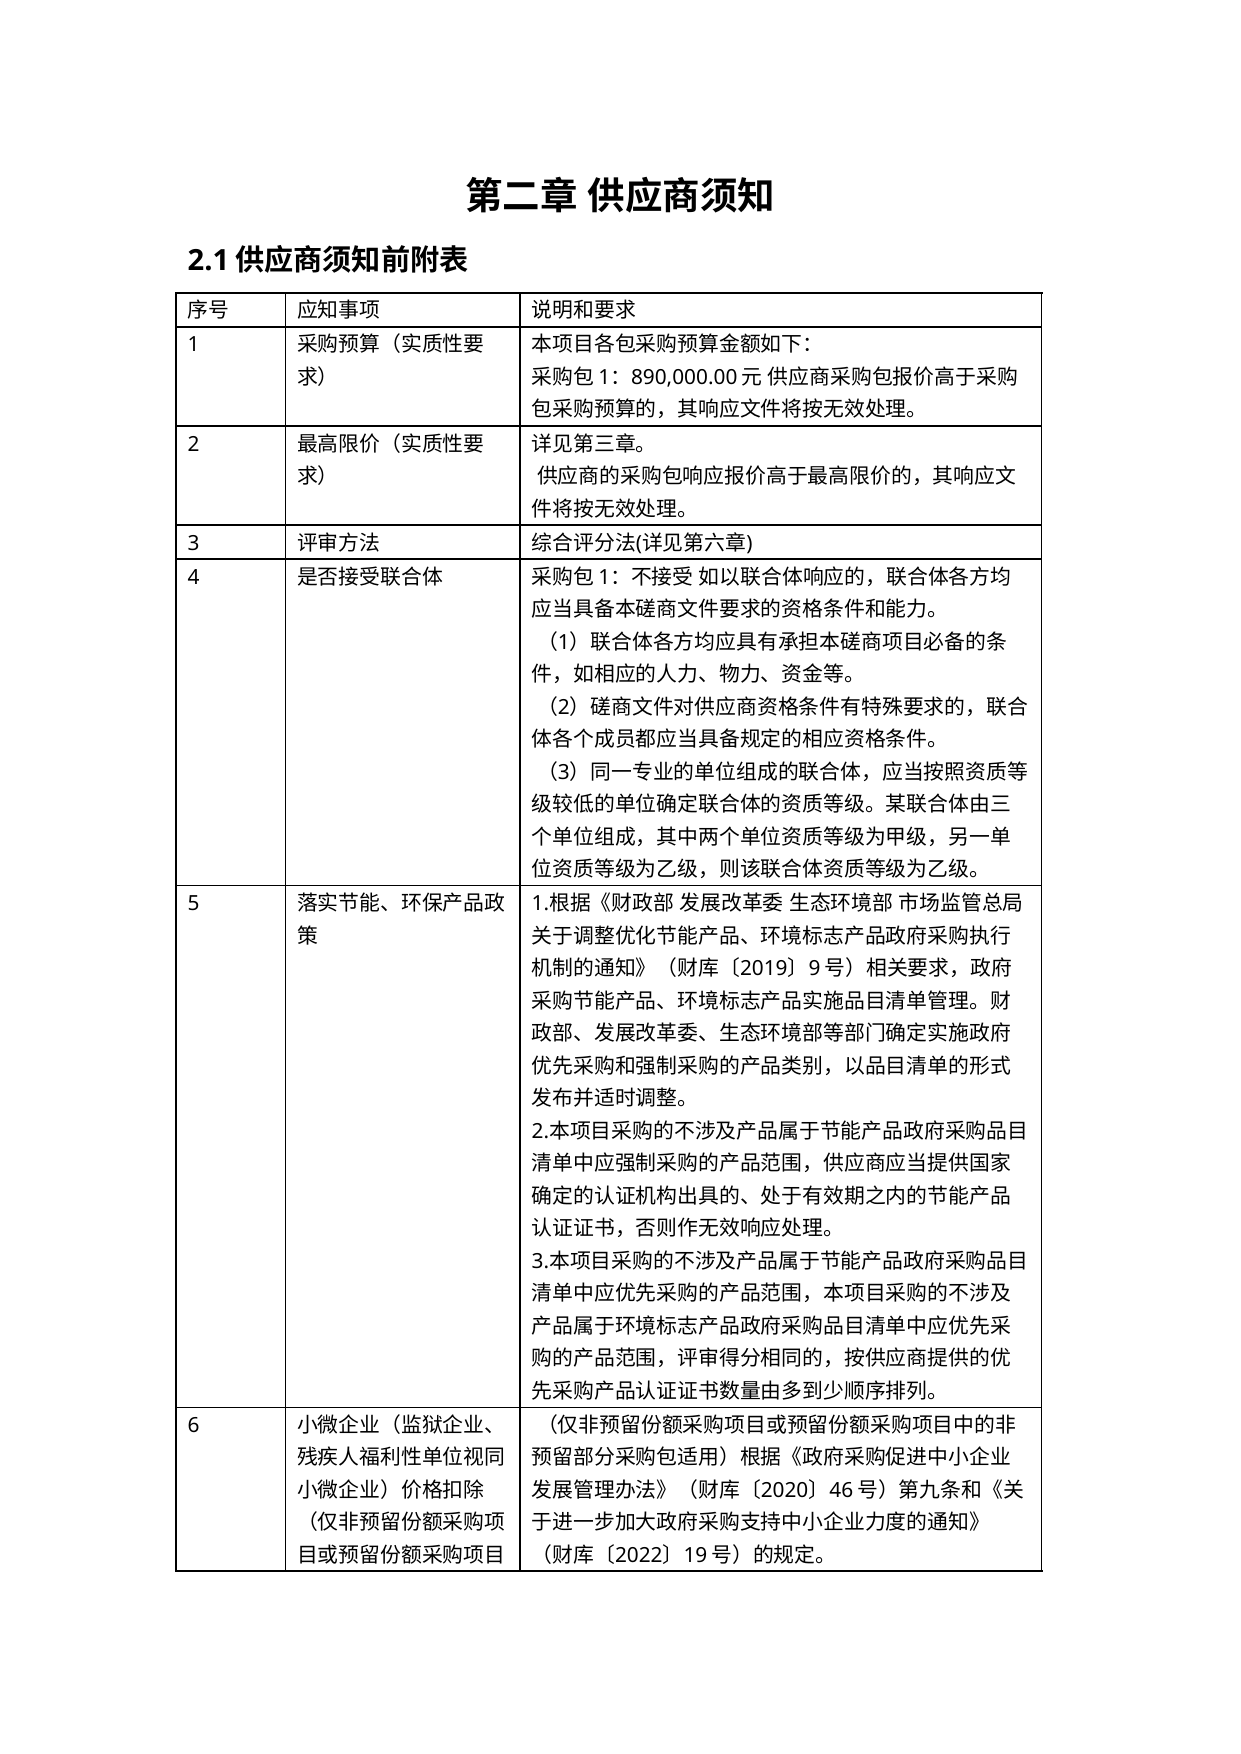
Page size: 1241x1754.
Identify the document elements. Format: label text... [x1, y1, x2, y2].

table_cell 最高限价（实质性要求） [286, 427, 519, 524]
table_cell 采购预算（实质性要求） [286, 328, 519, 425]
table_cell 1 [177, 328, 285, 425]
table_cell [521, 1408, 1041, 1570]
table_cell 3 [177, 526, 285, 558]
table_cell 6 [177, 1408, 285, 1570]
table_cell 综合评分法(详见第六章) [521, 526, 1041, 558]
table_cell 1.根据《财政部 发展改革委 生态环境部 市场监管总局关于调整优化节能产品、环境标志产品政府采购执行机制的通知》（财库〔2019〕9号）相关要求，政府采购节能产品、环境标志产品实施品目清单管理。财政部、发展改革委、生态环境部等部门确定实施政府优先采购和强制采购的产品类别，以品目清单的形式发布并适时调整。 2.本项目采购的不涉及产品属于节能产品政府采购品目清单中应强制采购的产品范围，供应商应当提供国家确定的认证机构出具的、处于有效期之内的节能产品认证证书，否则作无效响应处理。 3.本项目采购的不涉及产品属于节能产品政府采购品目清单中应优先采购的产品范围，本项目采购的不涉及产品属于环境标志产品政府采购品目清单中应优先采购的产品范围，评审得分相同的，按供应商提供的优先采购产品认证证书数量由多到少顺序排列。 [521, 886, 1041, 1406]
table_cell 2 [177, 427, 285, 524]
table_cell 5 [177, 886, 285, 1406]
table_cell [286, 1408, 519, 1570]
table_header 序号 [177, 294, 285, 326]
table_cell 本项目各包采购预算金额如下： 采购包1：890,000.00元 供应商采购包报价高于采购包采购预算的，其响应文件将按无效处理。 [521, 328, 1041, 425]
table_cell 详见第三章。 供应商的采购包响应报价高于最高限价的，其响应文件将按无效处理。 [521, 427, 1041, 524]
table_cell 评审方法 [286, 526, 519, 558]
table_cell 采购包1：不接受 如以联合体响应的，联合体各方均应当具备本磋商文件要求的资格条件和能力。 （1）联合体各方均应具有承担本磋商项目必备的条件，如相应的人力、物力、资金等。 （2）磋商文件对供应商资格条件有特殊要求的，联合体各个成员都应当具备规定的相应资格条件。 （3）同一专业的单位组成的联合体，应当按照资质等级较低的单位确定联合体的资质等级。某联合体由三个单位组成，其中两个单位资质等级为甲级，另一单位资质等级为乙级，则该联合体资质等级为乙级。 [521, 560, 1041, 885]
table_cell 是否接受联合体 [286, 560, 519, 885]
table_header 说明和要求 [521, 294, 1041, 326]
table_cell 4 [177, 560, 285, 885]
table_header 应知事项 [286, 294, 519, 326]
table_cell 落实节能、环保产品政策 [286, 886, 519, 1406]
text 第二章 供应商须知 [187, 162, 1053, 227]
text 2.1供应商须知前附表 [187, 227, 1053, 292]
